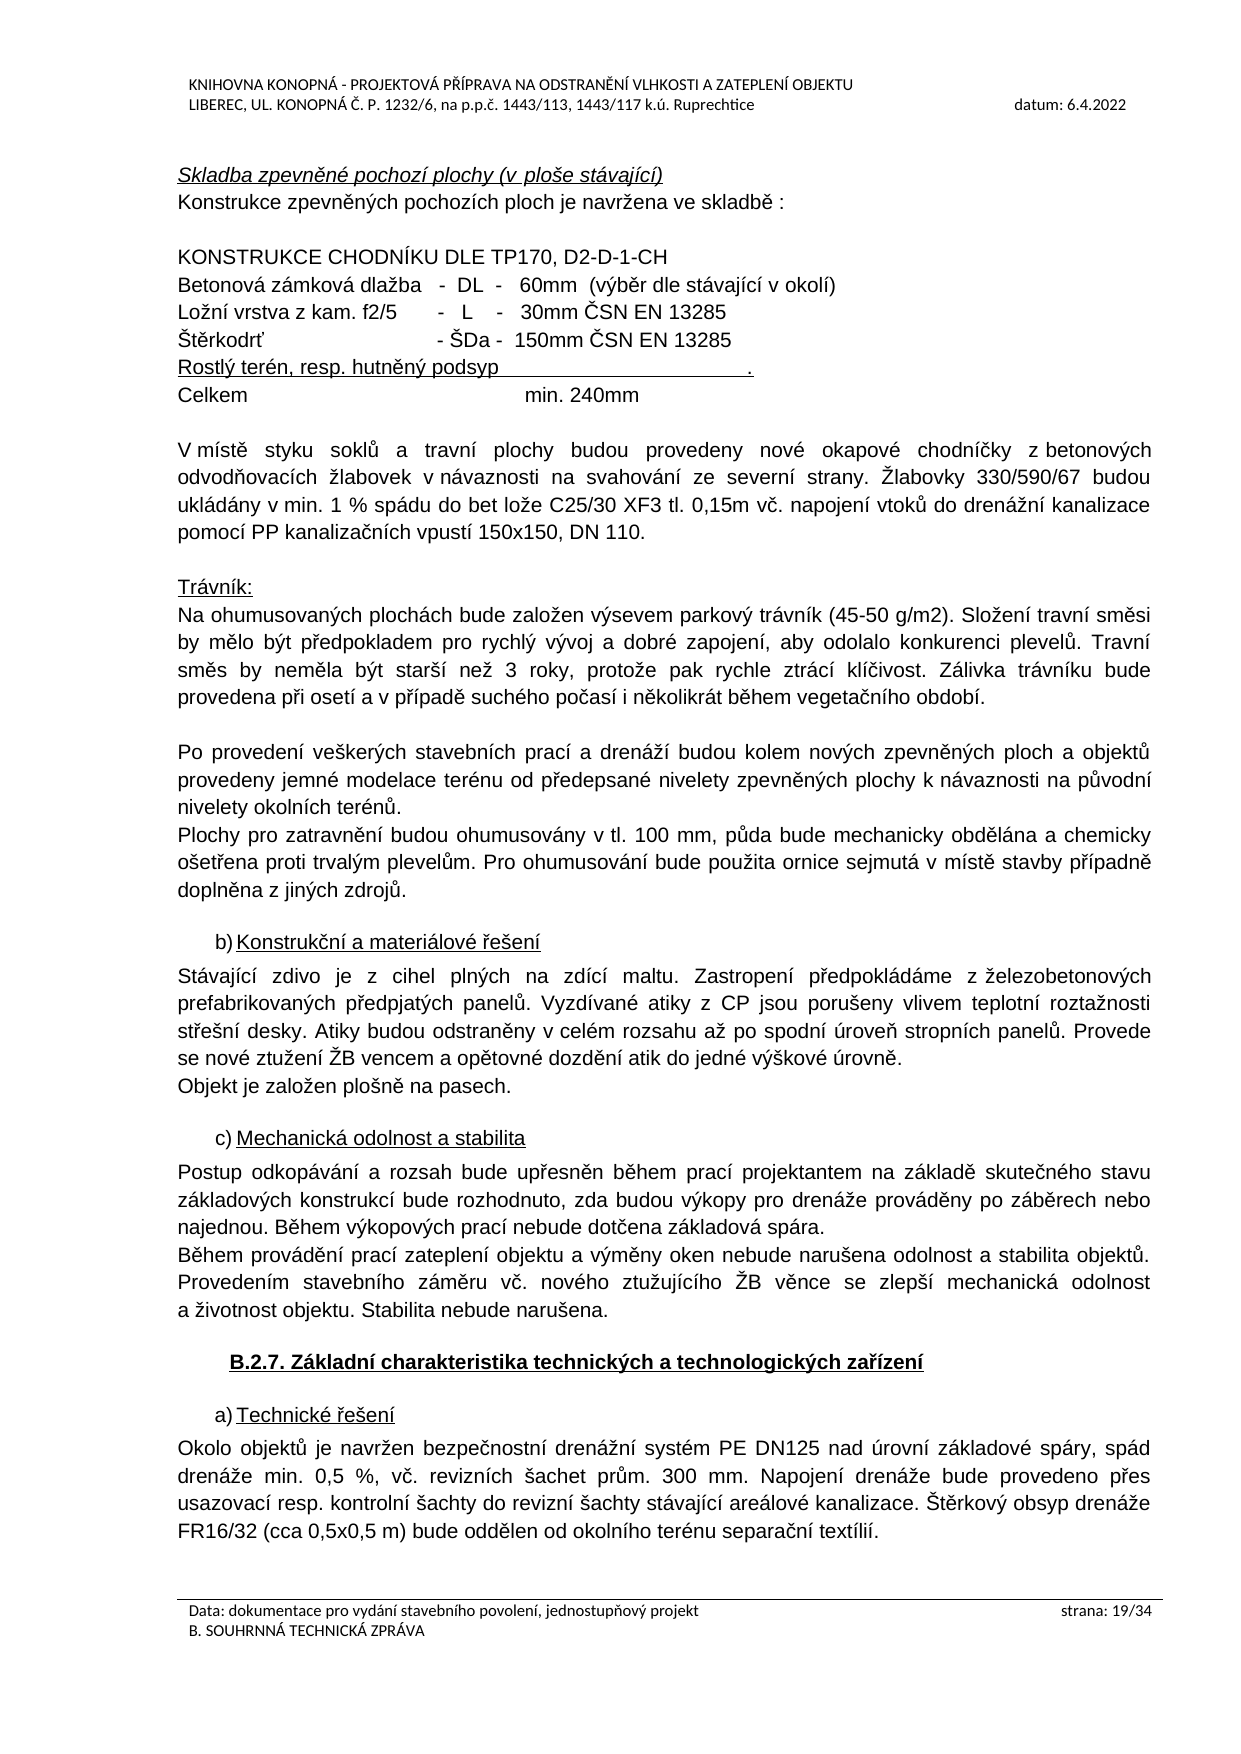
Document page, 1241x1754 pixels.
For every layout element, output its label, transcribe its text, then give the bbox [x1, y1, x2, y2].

text Betonová zámková dlažba - DL - 60mm (výběr dle stávající v okolí) [177, 272, 1152, 296]
text KONSTRUKCE CHODNÍKU DLE TP170, D2-D-1-CH [177, 245, 1152, 269]
subtitle B.2.7. Základní charakteristika technických a technologických zařízení [229, 1350, 1152, 1374]
text Ložní vrstva z kam. f2/5 - L - 30mm ČSN EN 13285 [177, 300, 1152, 324]
text Konstrukce zpevněných pochozích ploch je navržena ve skladbě : [177, 190, 1152, 214]
text Rostlý terén, resp. hutněný podsyp . [177, 355, 1152, 379]
subtitle Konstrukční a materiálové řešení [215, 930, 1152, 954]
text Objekt je založen plošně na pasech. [177, 1074, 1152, 1098]
text Celkem min. 240mm [177, 382, 1152, 406]
text Okolo objektů je navržen bezpečnostní drenážní systém PE DN125 nad úrovní základové spáry, spád drenáže min. 0,5 %, vč. revizních šachet prům. 300 mm. Napojení drenáže bude provedeno přes usazovací resp. kontrolní šachty do revizní šachty stávající areálové kanalizace. Štěrkový obsyp drenáže FR16/32 (cca 0,5x0,5 m) bude oddělen od okolního terénu separační textílií. [177, 1436, 1152, 1543]
text Štěrkodrť - ŠDa - 150mm ČSN EN 13285 [177, 327, 1152, 351]
text Na ohumusovaných plochách bude založen výsevem parkový trávník (45-/m2). Složení travní směsi by mělo být předpokladem pro rychlý vývoj a dobré zapojení, aby odolalo konkurenci plevelů. Travní směs by neměla být starší než 3 roky, protože pak rychle ztrácí klíčivost. Zálivka trávníku bude provedena při osetí a v případě suchého počasí i několikrát během vegetačního období. [177, 602, 1152, 709]
text Postup odkopávání a rozsah bude upřesněn během prací projektantem na základě skutečného stavu základových konstrukcí bude rozhodnuto, zda budou výkopy pro drenáže prováděny po záběrech nebo najednou. Během výkopových prací nebude dotčena základová spára. [177, 1160, 1152, 1239]
text Trávník: [177, 575, 1152, 599]
subtitle Mechanická odolnost a stabilita [215, 1126, 1152, 1150]
text Během provádění prací zateplení objektu a výměny oken nebude narušena odolnost a stabilita objektů. Provedením stavebního záměru vč. nového ztužujícího ŽB věnce se zlepší mechanická odolnost a životnost objektu. Stabilita nebude narušena. [177, 1242, 1152, 1321]
text V místě styku soklů a travní plochy budou provedeny nové okapové chodníčky z betonových odvodňovacích žlabovek v návaznosti na svahování ze severní strany. Žlabovky 330/590/67 budou ukládány v min. 1 % spádu do bet lože C25/30 XF3 tl. 0,15m vč. napojení vtoků do drenážní kanalizace pomocí PP kanalizačních vpustí 150x150, DN 110. [177, 437, 1152, 544]
text Skladba zpevněné pochozí plochy (v ploše stávající) [177, 162, 1152, 186]
subtitle Technické řešení [214, 1402, 1152, 1426]
text Stávající zdivo je z cihel plných na zdící maltu. Zastropení předpokládáme z železobetonových prefabrikovaných předpjatých panelů. Vyzdívané atiky z CP jsou porušeny vlivem teplotní roztažnosti střešní desky. Atiky budou odstraněny v celém rozsahu až po spodní úroveň stropních panelů. Provede se nové ztužení ŽB vencem a opětovné dozdění atik do jedné výškové úrovně. [177, 964, 1152, 1070]
text Po provedení veškerých stavebních prací a drenáží budou kolem nových zpevněných ploch a objektů provedeny jemné modelace terénu od předepsané nivelety zpevněných plochy k návaznosti na původní nivelety okolních terénů. [177, 740, 1152, 819]
text Plochy pro zatravnění budou ohumusovány v tl. , půda bude mechanicky obdělána a chemicky ošetřena proti trvalým plevelům. Pro ohumusování bude použita ornice sejmutá v místě stavby případně doplněna z jiných zdrojů. [177, 822, 1152, 901]
